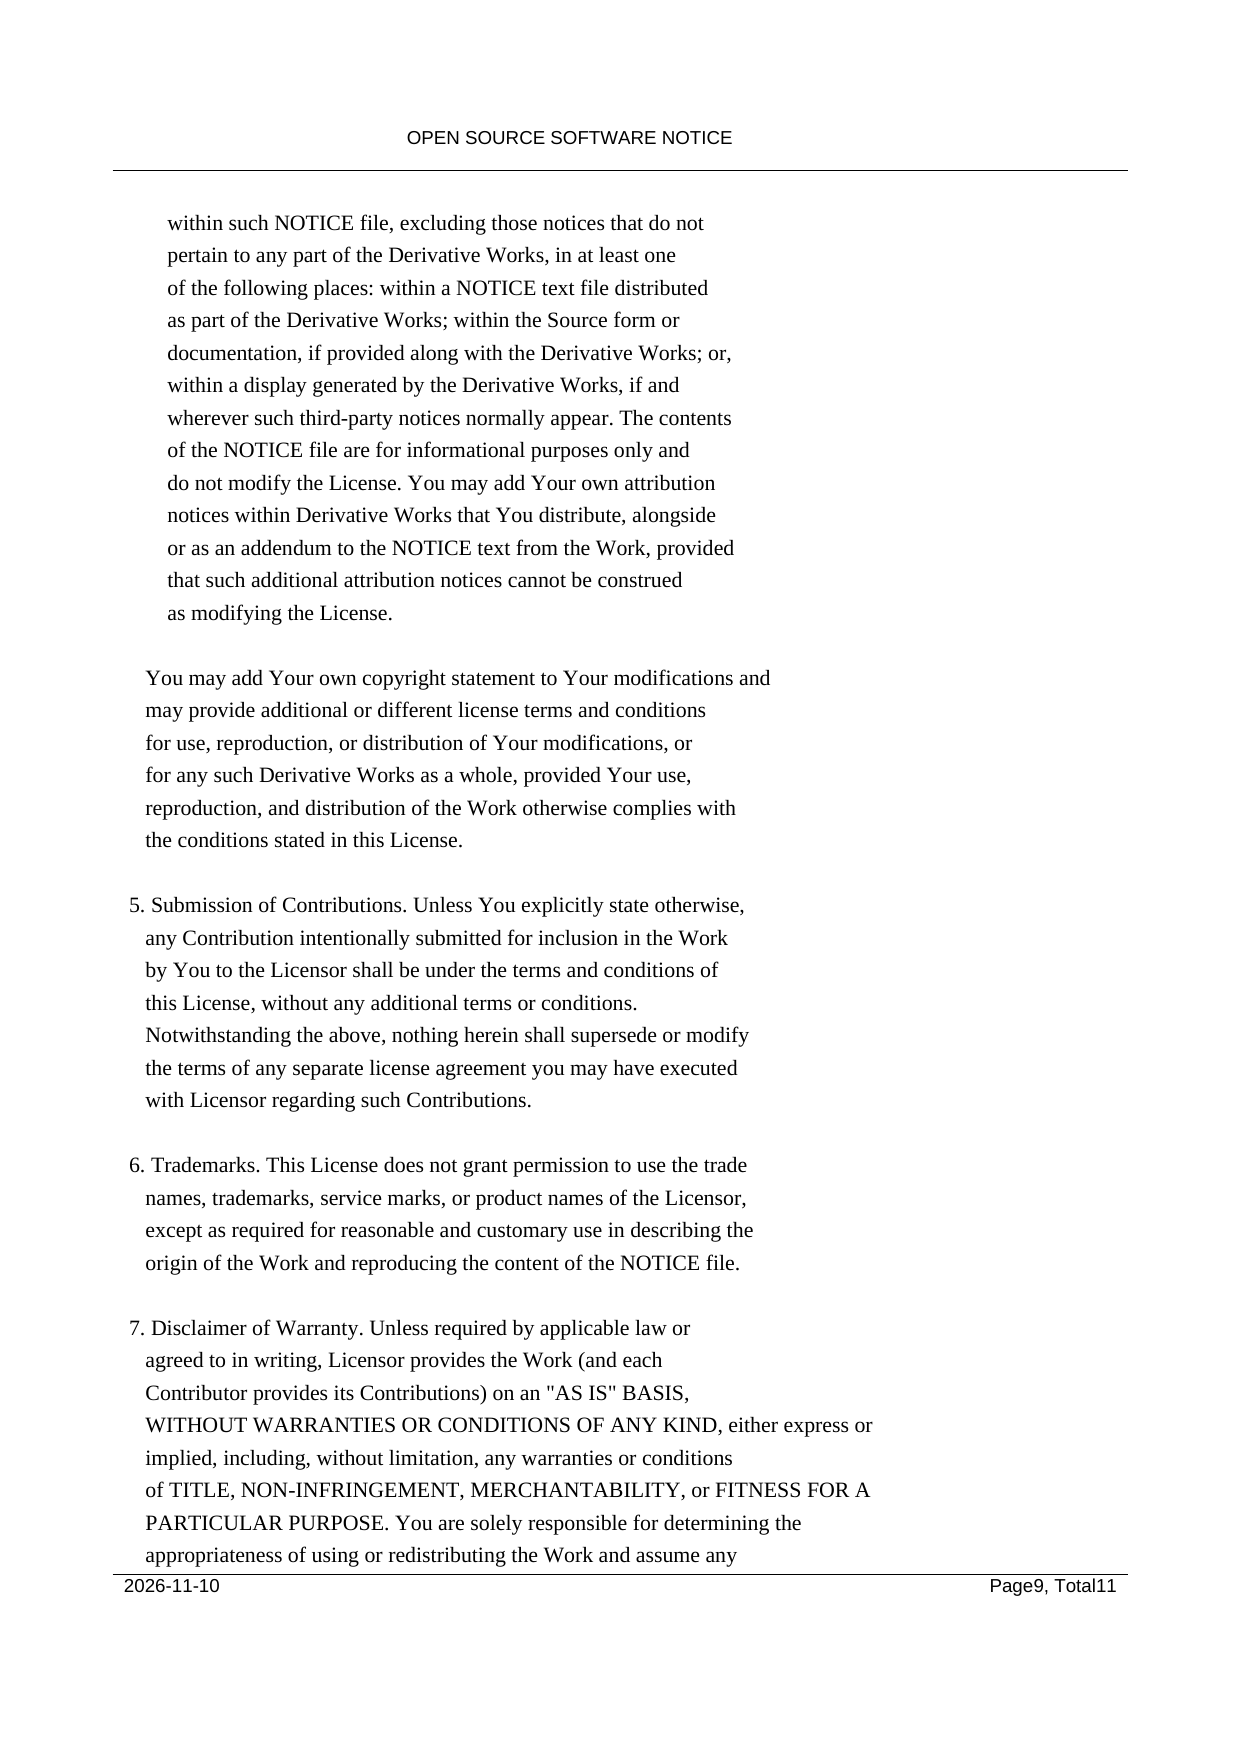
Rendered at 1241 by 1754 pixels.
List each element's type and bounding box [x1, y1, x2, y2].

text [112, 206, 1128, 1571]
